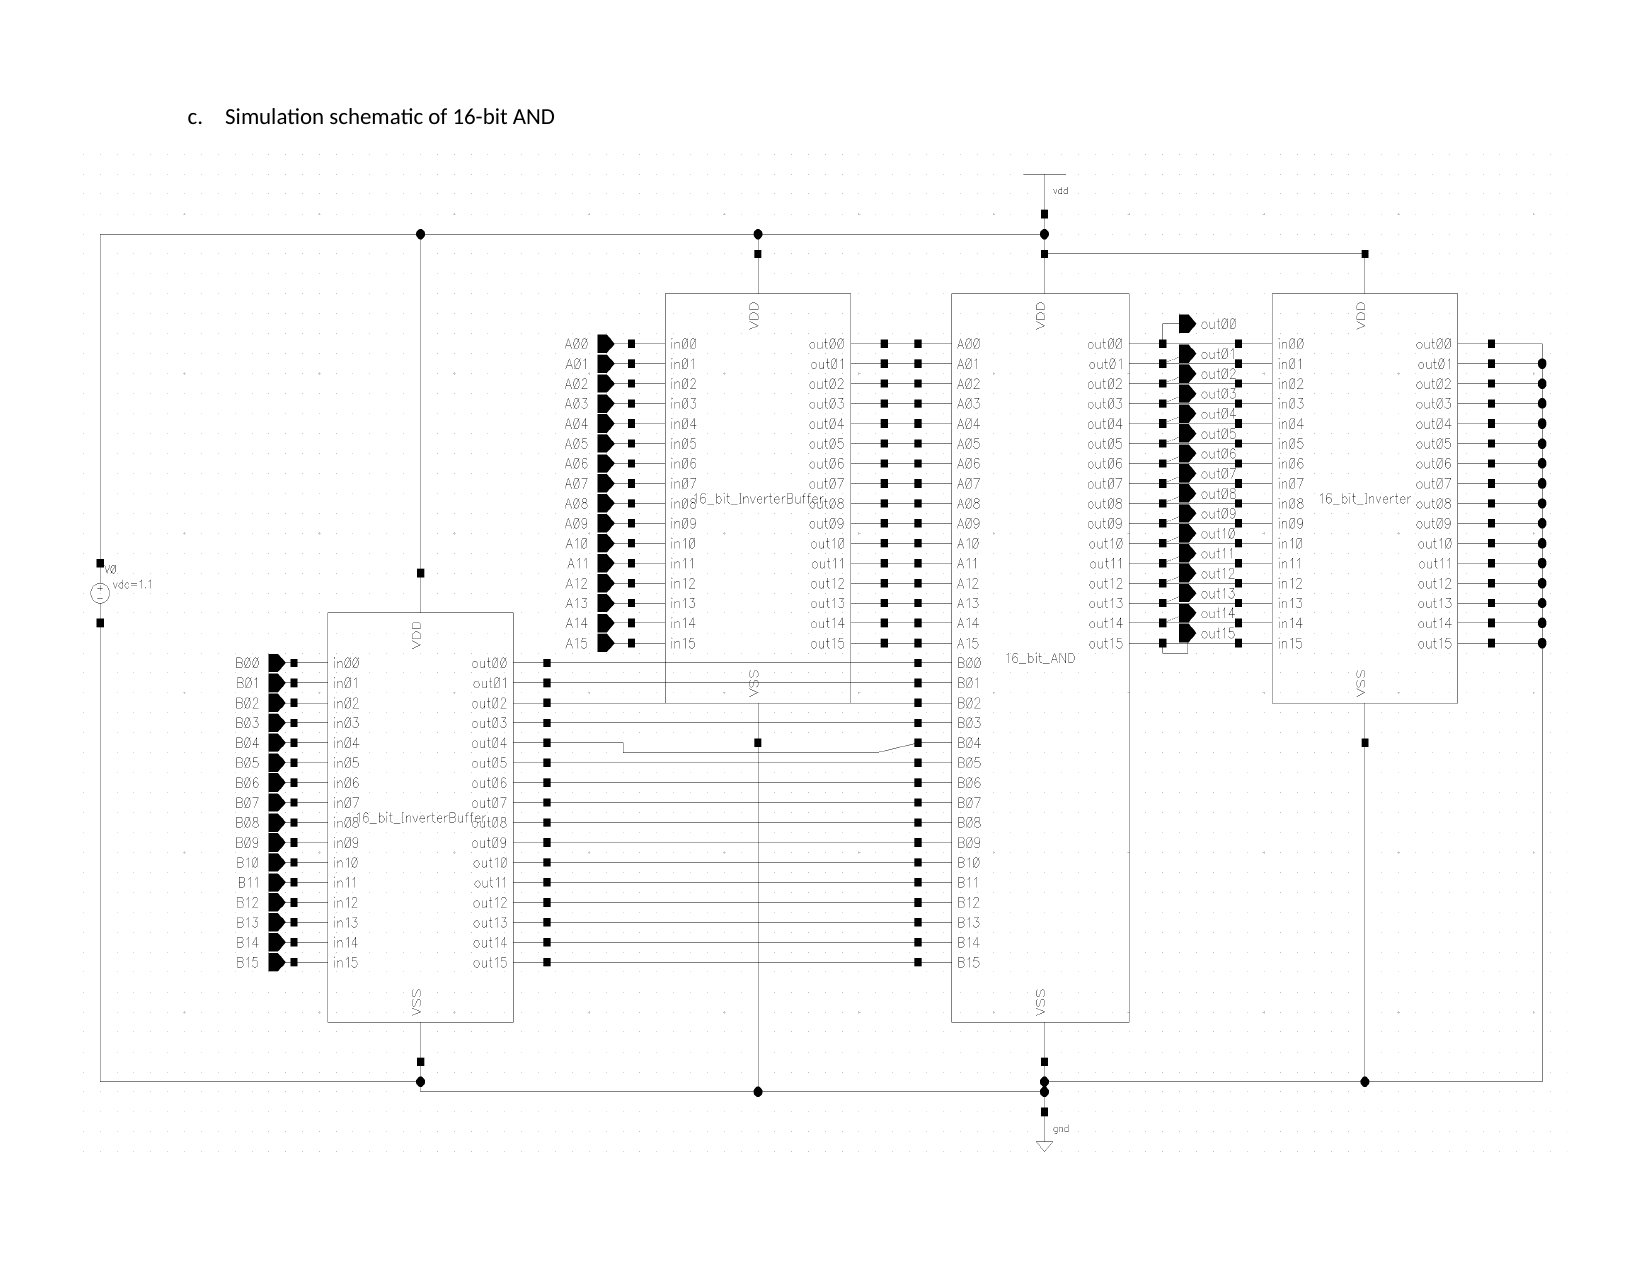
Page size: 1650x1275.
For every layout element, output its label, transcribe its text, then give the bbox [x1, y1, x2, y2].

list Simulation schematic of 16-bit AND [187, 102, 1575, 130]
